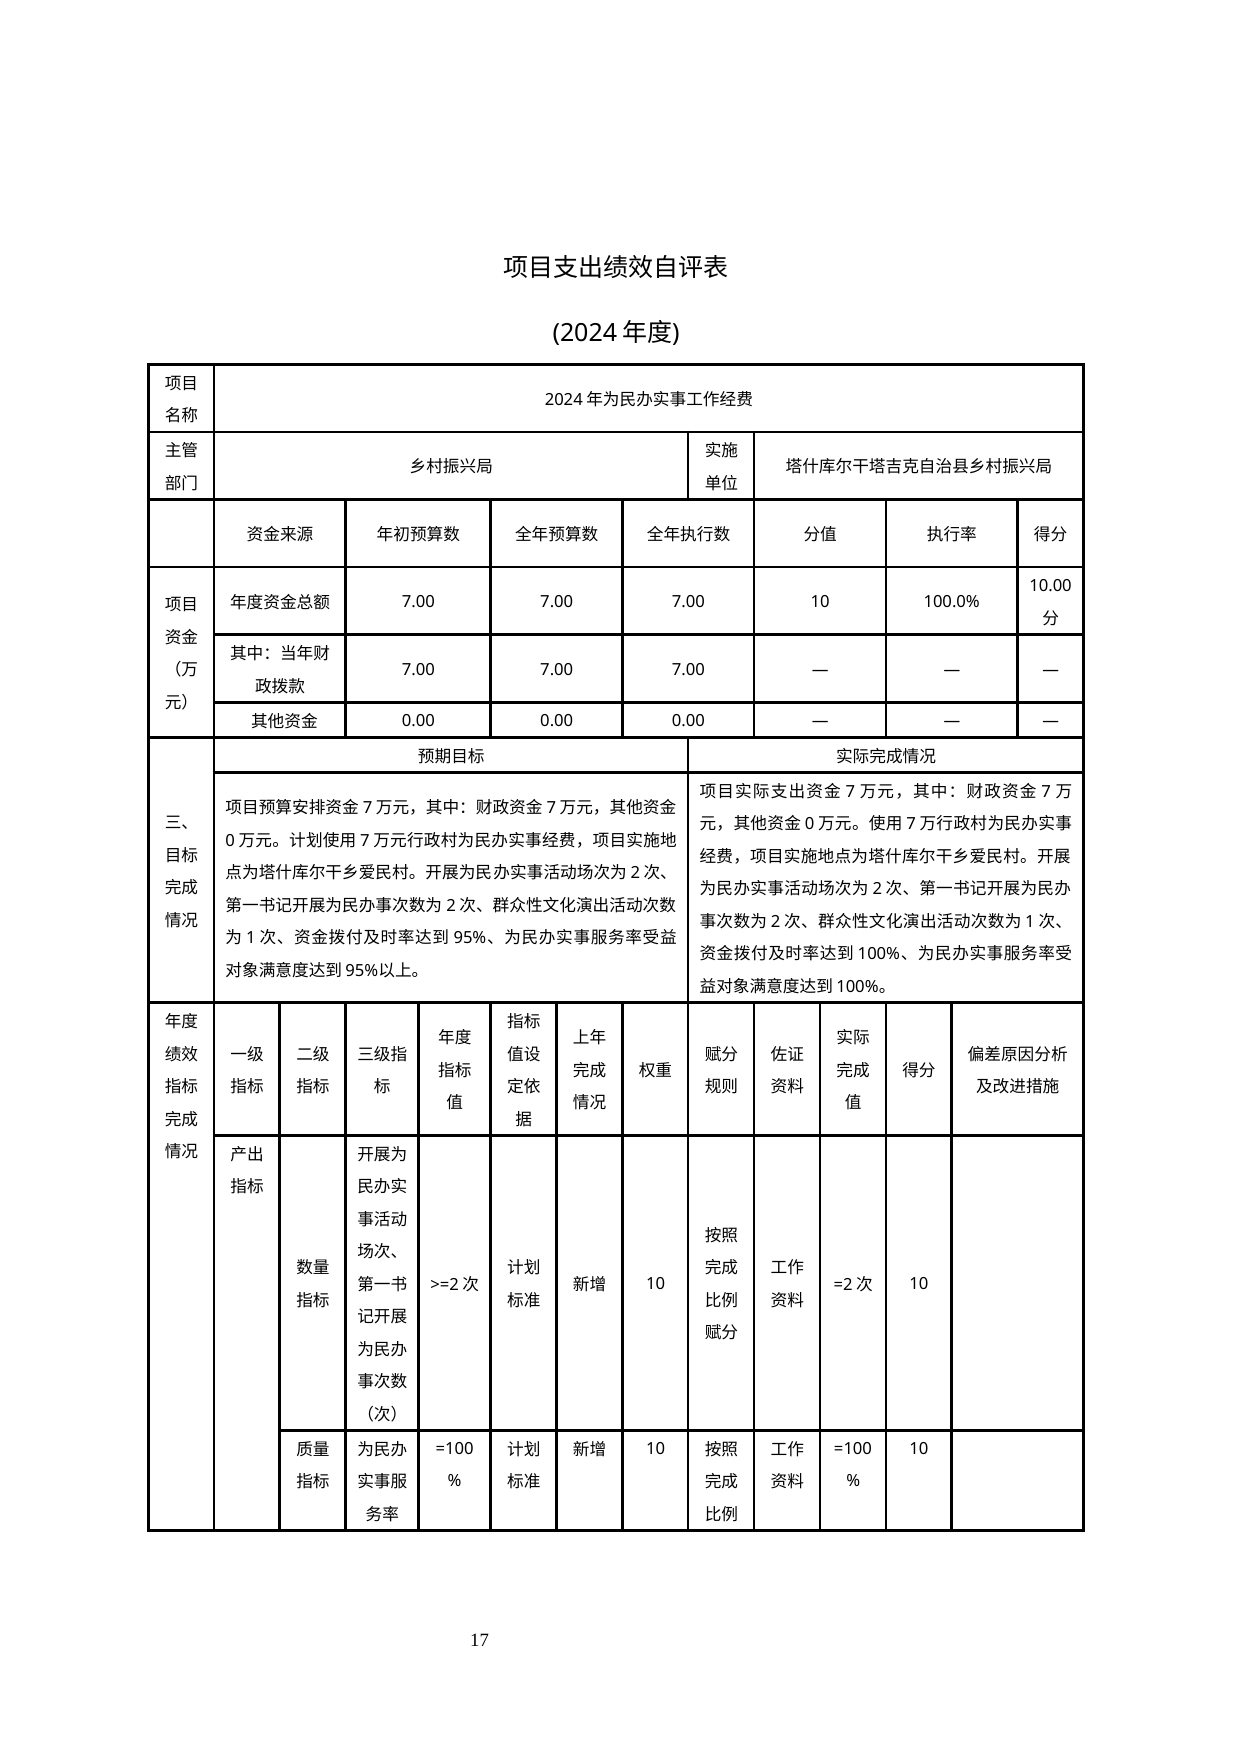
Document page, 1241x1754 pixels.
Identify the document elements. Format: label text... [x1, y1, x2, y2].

table_cell 7.00 [492, 568, 621, 633]
table_cell 7.00 [347, 636, 489, 701]
table_cell 7.00 [624, 636, 753, 701]
table_cell 质量指标 [281, 1432, 344, 1529]
table_cell 得分 [887, 1004, 950, 1134]
table_cell 乡村振兴局 [215, 433, 687, 498]
table_cell — [1019, 636, 1082, 701]
table_cell 2024年为民办实事工作经费 [215, 366, 1082, 431]
table_cell 为民办实事服务率（%) [347, 1432, 417, 1529]
table_cell 7.00 [347, 568, 489, 633]
table_cell 偏差原因分析及改进措施 [953, 1004, 1082, 1134]
table_cell 计划标准 [492, 1137, 555, 1429]
table_cell 10 [887, 1137, 950, 1429]
table_cell =100% [821, 1432, 885, 1529]
table_cell 7.00 [624, 568, 753, 633]
table_cell 预期目标 [215, 739, 687, 771]
table_cell 年度绩效指标完成情况 [150, 1004, 213, 1529]
table_cell 佐证资料 [755, 1004, 819, 1134]
table_cell 工作资料 [755, 1137, 819, 1429]
table_cell 100.0% [887, 568, 1016, 633]
table_cell 开展为民办实事活动场次、第一书记开展为民办事次数（次） [347, 1137, 417, 1429]
table_cell 三级指标 [347, 1004, 417, 1134]
table_cell 0.00 [347, 704, 489, 736]
table_cell 数量指标 [281, 1137, 344, 1429]
table_cell 全年执行数 [624, 501, 753, 566]
table_cell 10 [624, 1432, 687, 1529]
table_cell 三、目标完成情况 [150, 739, 213, 1001]
table_cell 10.00分 [1019, 568, 1082, 633]
table_cell =100% [420, 1432, 489, 1529]
table_cell 得分 [1019, 501, 1082, 566]
table_cell 项目资金 （万元） [150, 568, 213, 736]
table_cell 7.00 [492, 636, 621, 701]
table_cell 主管部门 [150, 433, 213, 498]
table_cell 0.00 [492, 704, 621, 736]
table_cell (2024年度) [148, 298, 1083, 363]
table_cell 赋分规则 [689, 1004, 753, 1134]
table_cell 塔什库尔干塔吉克自治县乡村振兴局 [755, 433, 1082, 498]
table_cell 按照完成比例赋分 [689, 1432, 753, 1529]
table_cell 年度指标值 [420, 1004, 489, 1134]
table_cell 指标值设定依据 [492, 1004, 555, 1134]
table_cell 项目预算安排资金7万元，其中：财政资金7万元，其他资金0万元。计划使用7万元行政村为民办实事经费，项目实施地点为塔什库尔干乡爱民村。开展为民办实事活动场次为2次、第一书记开展为民办事次数为2次、群众性文化演出活动次数为1次、资金拨付及时率达到95%、为民办实事服务率受益对象满意度达到95%以上。 [215, 774, 687, 1001]
table_header 项目支出绩效自评表 [148, 233, 1083, 298]
table_cell 年初预算数 [347, 501, 489, 566]
table_cell 产出指标 [215, 1137, 278, 1529]
table_cell 执行率 [887, 501, 1016, 566]
table_cell 实际完成情况 [689, 739, 1082, 771]
table_cell 实际完成值 [821, 1004, 885, 1134]
table_cell 年度资金总额 [215, 568, 344, 633]
table_cell 10 [755, 568, 885, 633]
table_cell [150, 501, 213, 566]
table_cell 0.00 [624, 704, 753, 736]
table_cell 按照完成比例赋分 [689, 1137, 753, 1429]
table_cell 新增 [558, 1432, 621, 1529]
table_cell 其中：当年财政拨款 [215, 636, 344, 701]
table_cell 计划标准 [492, 1432, 555, 1529]
table_cell 项目实际支出资金7万元，其中：财政资金7万元，其他资金0万元。使用7万行政村为民办实事经费，项目实施地点为塔什库尔干乡爱民村。开展为民办实事活动场次为2次、第一书记开展为民办事次数为2次、群众性文化演出活动次数为1次、资金拨付及时率达到100%、为民办实事服务率受益对象满意度达到100%。 [689, 774, 1082, 1001]
table_cell 实施单位 [689, 433, 753, 498]
table_cell 一级指标 [215, 1004, 278, 1134]
table_cell 二级指标 [281, 1004, 344, 1134]
table_cell [953, 1137, 1082, 1429]
table_cell 其他资金 [215, 704, 344, 736]
table_cell — [887, 636, 1016, 701]
table_cell >=2次 [420, 1137, 489, 1429]
table_cell 上年完成情况 [558, 1004, 621, 1134]
table_cell — [755, 636, 885, 701]
table_cell — [1019, 704, 1082, 736]
table_cell [953, 1432, 1082, 1529]
table_cell 项目名称 [150, 366, 213, 431]
table_cell — [755, 704, 885, 736]
table_cell 10 [887, 1432, 950, 1529]
table_cell 新增 [558, 1137, 621, 1429]
table_cell — [887, 704, 1016, 736]
table_cell 权重 [624, 1004, 687, 1134]
table_cell 资金来源 [215, 501, 344, 566]
table_cell 全年预算数 [492, 501, 621, 566]
table_cell =2次 [821, 1137, 885, 1429]
table_cell 10 [624, 1137, 687, 1429]
table_cell 分值 [755, 501, 885, 566]
table_cell 工作资料 [755, 1432, 819, 1529]
